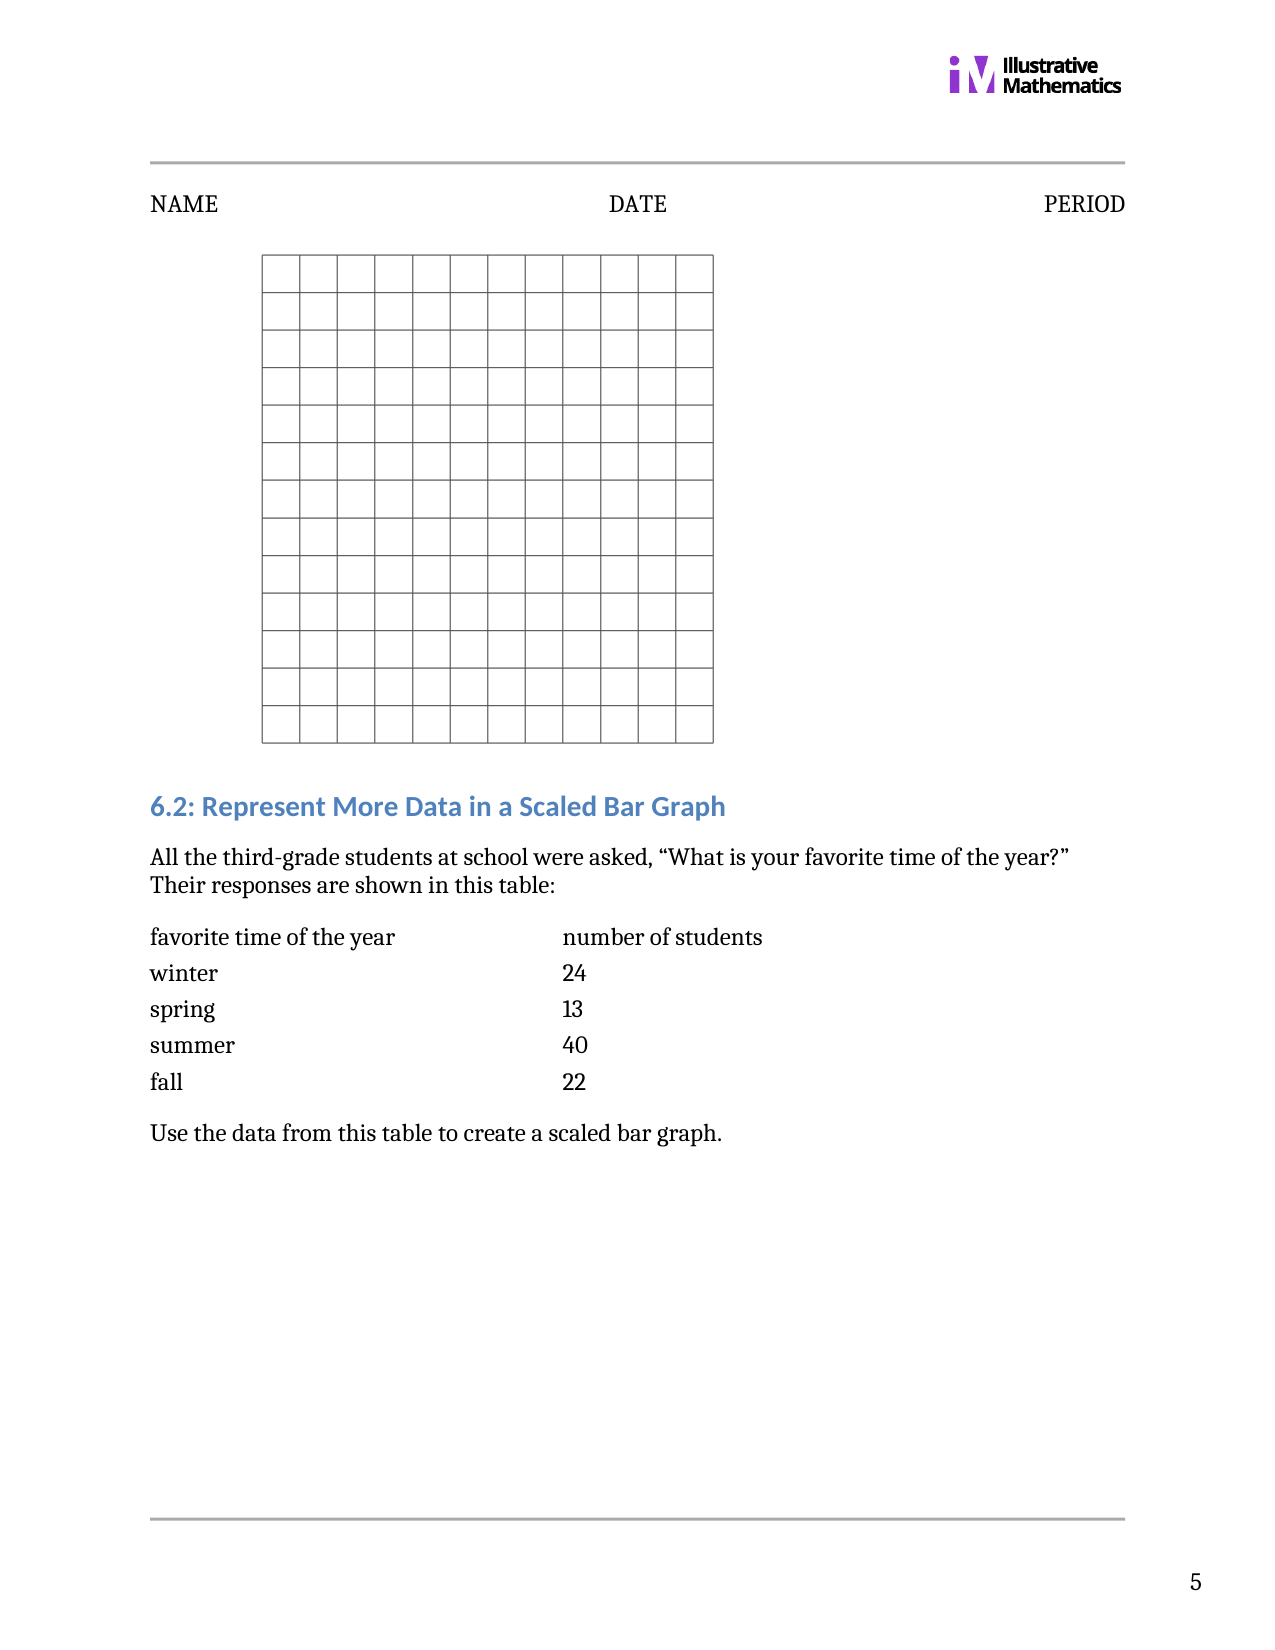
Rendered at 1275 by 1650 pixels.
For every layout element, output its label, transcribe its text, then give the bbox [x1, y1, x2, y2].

table_cell 40 [551, 1028, 964, 1064]
table_cell fall [139, 1064, 551, 1100]
text All the third-grade students at school were asked, “What is your favorite time of the year?” Their responses are shown in this table: [150, 843, 1125, 900]
picture [243, 247, 732, 762]
table_cell 13 [551, 991, 964, 1028]
text Use the data from this table to create a scaled bar graph. [150, 1119, 1125, 1148]
table_cell 22 [551, 1064, 964, 1100]
subtitle 6.2: Represent More Data in a Scaled Bar Graph [150, 788, 1125, 824]
table_cell spring [139, 991, 551, 1028]
table_header favorite time of the year [139, 919, 551, 955]
table_cell 24 [551, 955, 964, 991]
table_header number of students [551, 919, 964, 955]
table_cell summer [139, 1028, 551, 1064]
table_cell winter [139, 955, 551, 991]
picture [949, 55, 1121, 93]
